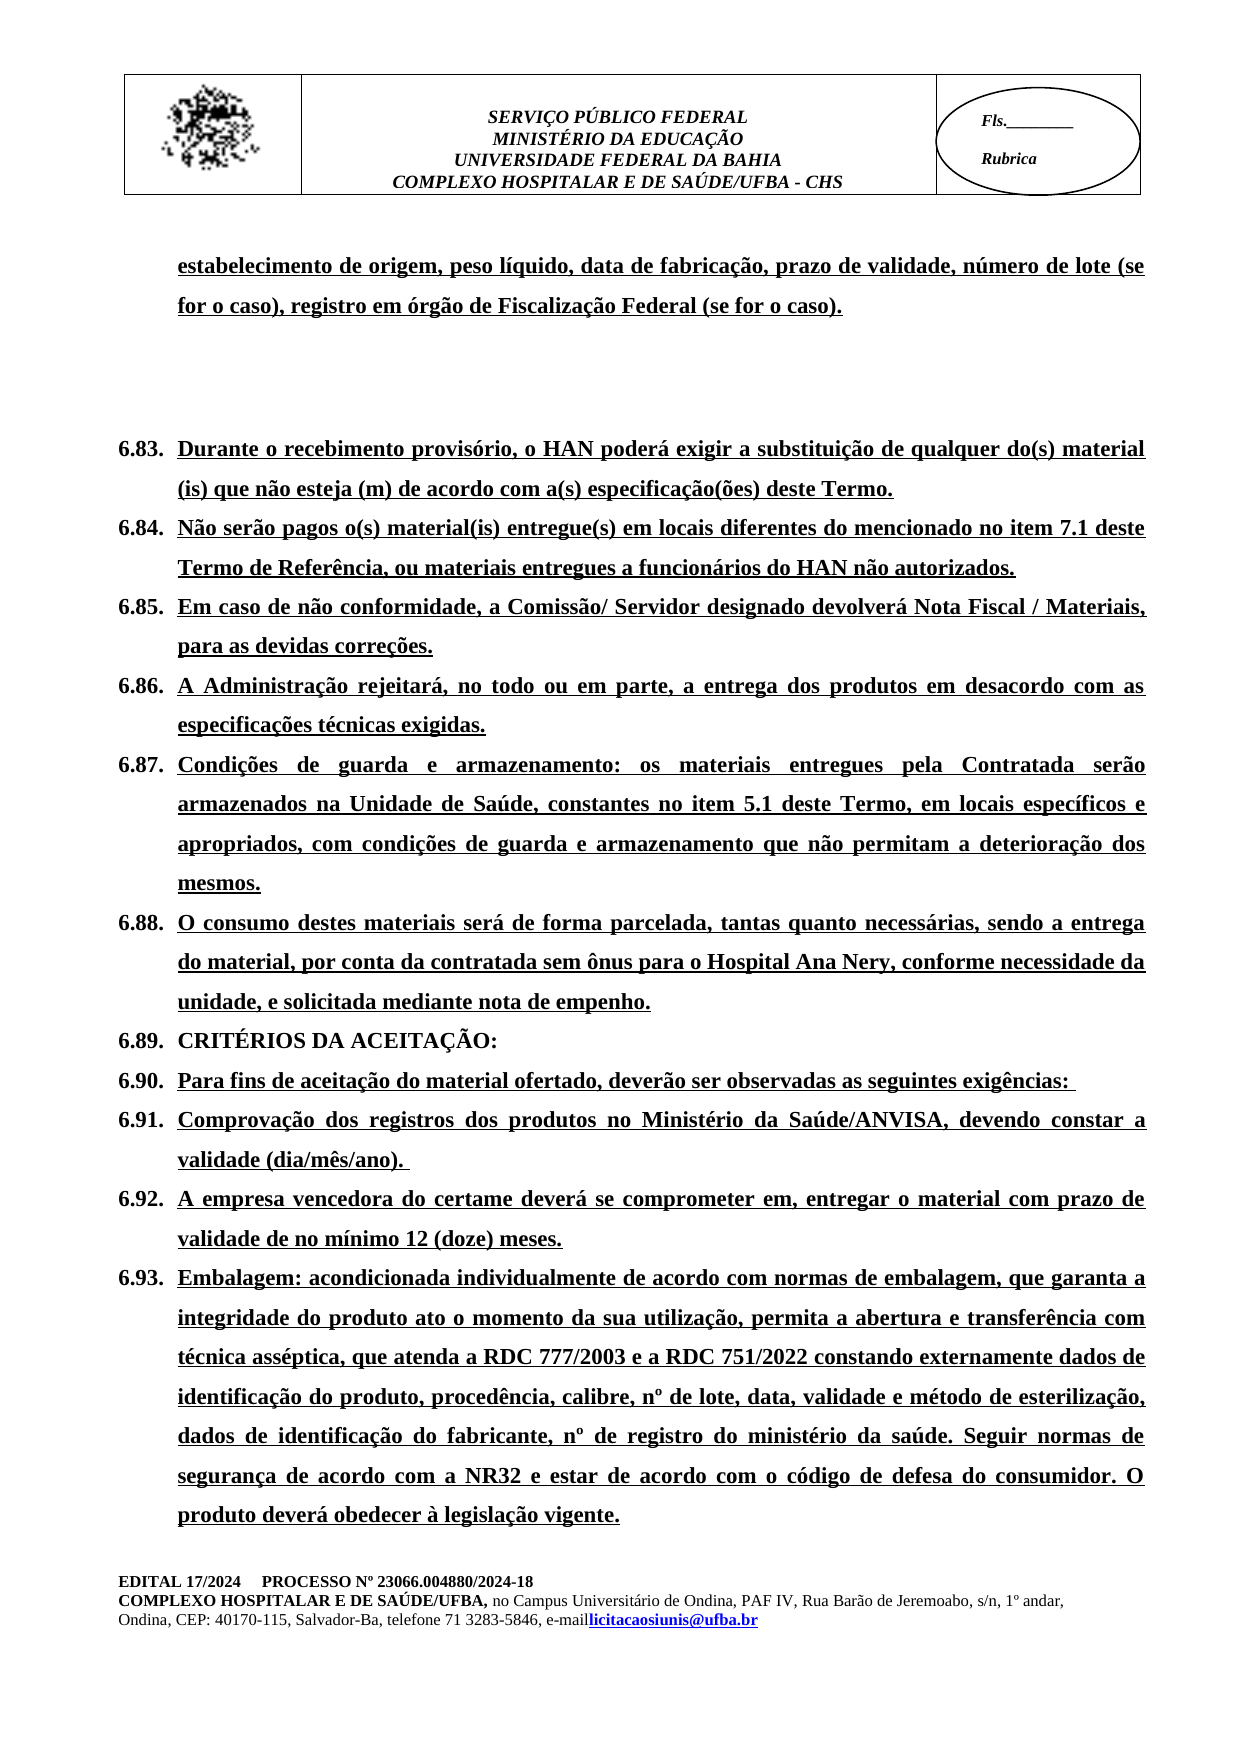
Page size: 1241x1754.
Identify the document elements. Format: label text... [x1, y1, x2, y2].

list Condições de guarda e armazenamento: os materiais entregues pela Contratada serão armazenados na Unidade de Saúde, constantes no item 5.1 deste Termo, em locais específicos e apropriados, com condições de guarda e armazenamento que não permitam a deterioração dos mesmos. [118, 751, 1146, 896]
list Embalagem: acondicionada individualmente de acordo com normas de embalagem, que garanta a integridade do produto ato o momento da sua utilização, permita a abertura e transferência com técnica asséptica, que atenda a RDC 777/2003 e a RDC 751/2022 constando externamente dados de identificação do produto, procedência, calibre, nº de lote, data, validade e método de esterilização, dados de identificação do fabricante, nº de registro do ministério da saúde. Seguir normas de segurança de acordo com a NR32 e estar de acordo com o código de defesa do consumidor. O produto deverá obedecer à legislação vigente. [118, 1264, 1146, 1527]
list Durante o recebimento provisório, o HAN poderá exigir a substituição de qualquer do(s) material (is) que não esteja (m) de acordo com a(s) especificação(ões) deste Termo. [118, 435, 1146, 501]
list CRITÉRIOS DA ACEITAÇÃO: [118, 1027, 1146, 1054]
list Em caso de não conformidade, a Comissão/ Servidor designado devolverá Nota Fiscal / Materiais, para as devidas correções. [118, 593, 1146, 659]
list O consumo destes materiais será de forma parcelada, tantas quanto necessárias, sendo a entrega do material, por conta da contratada sem ônus para o Hospital Ana Nery, conforme necessidade da unidade, e solicitada mediante nota de empenho. [118, 909, 1146, 1014]
list A empresa vencedora do certame deverá se comprometer em, entregar o material com prazo de validade de no mínimo 12 (doze) meses. [118, 1185, 1146, 1251]
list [118, 252, 1146, 318]
list Para fins de aceitação do material ofertado, deverão ser observadas as seguintes exigências: [118, 1067, 1146, 1093]
list Comprovação dos registros dos produtos no Ministério da Saúde/ANVISA, devendo constar a validade (dia/mês/ano). [118, 1106, 1146, 1172]
list A Administração rejeitará, no todo ou em parte, a entrega dos produtos em desacordo com as especificações técnicas exigidas. [118, 672, 1146, 738]
list Não serão pagos o(s) material(is) entregue(s) em locais diferentes do mencionado no item 7.1 deste Termo de Referência, ou materiais entregues a funcionários do HAN não autorizados. [118, 514, 1146, 580]
